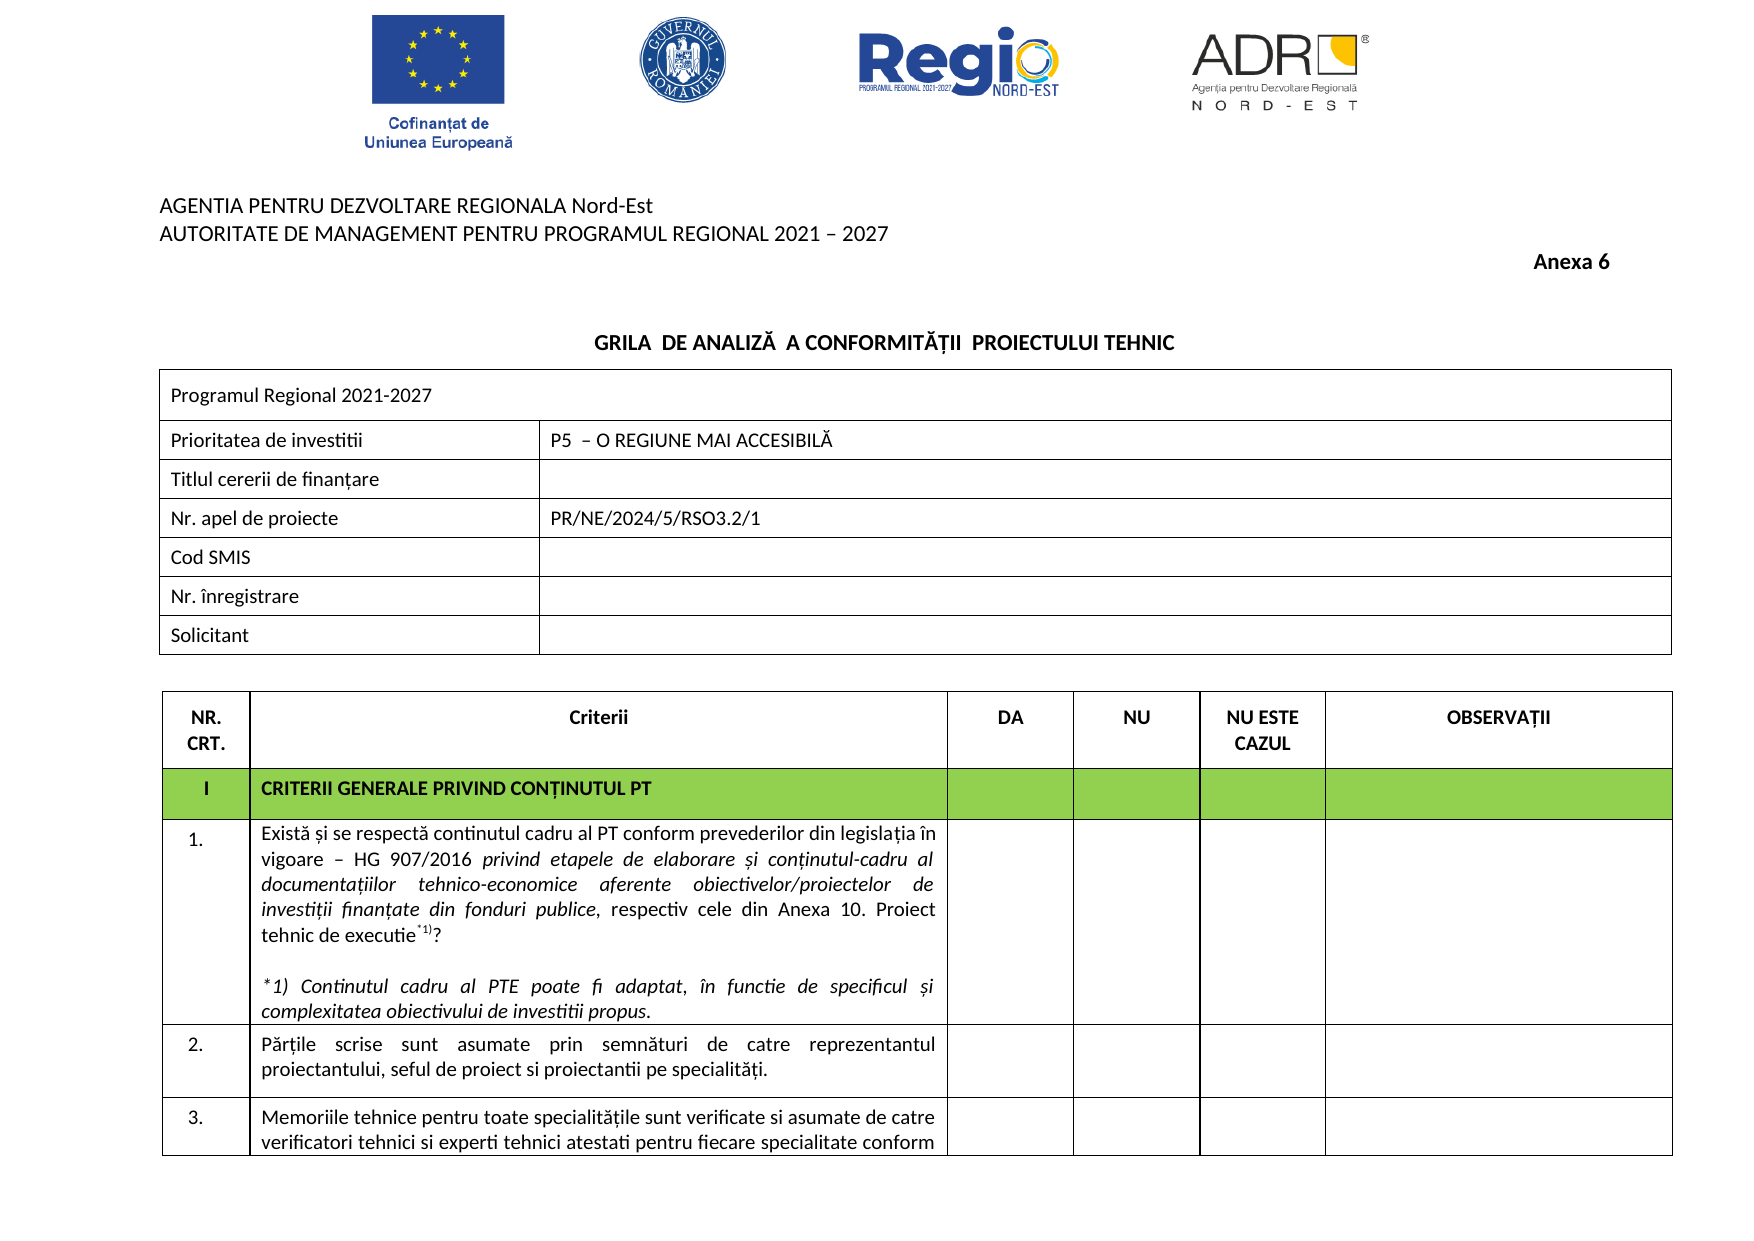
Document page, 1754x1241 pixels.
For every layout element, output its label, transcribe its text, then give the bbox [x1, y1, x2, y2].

table_cell [540, 616, 1671, 654]
table_cell PR/NE/2024/5/RSO3.2/1 [540, 499, 1671, 537]
table_cell [1326, 820, 1672, 1024]
table_header Programul Regional 2021-2027 [160, 370, 1671, 420]
table_cell [948, 1025, 1073, 1097]
table_cell [163, 1098, 249, 1155]
table_cell Cod SMIS [160, 538, 539, 576]
table_cell [1201, 1025, 1325, 1097]
table_cell [948, 820, 1073, 1024]
text AGENTIA PENTRU DEZVOLTARE REGIONALA Nord-Est [159, 191, 1609, 219]
table_cell Părţile scrise sunt asumate prin semnături de catre reprezentantul proiectantului, seful de proiect si proiectantii pe specialităţi. [251, 1025, 947, 1097]
table_cell P5 – O REGIUNE MAI ACCESIBILĂ [540, 421, 1671, 459]
table_cell [948, 769, 1073, 819]
table_cell [163, 820, 249, 1024]
table_cell Nr. apel de proiecte [160, 499, 539, 537]
table_header NU [1074, 692, 1199, 768]
table_cell [1074, 820, 1199, 1024]
table_cell Titlul cererii de finanţare [160, 460, 539, 498]
table_cell Solicitant [160, 616, 539, 654]
text Anexa 6 [159, 247, 1609, 275]
table_cell Prioritatea de investitii [160, 421, 539, 459]
table_cell [1201, 820, 1325, 1024]
table_cell [1326, 1025, 1672, 1097]
table_header NU ESTE CAZUL [1201, 692, 1325, 768]
table_cell [1074, 1025, 1199, 1097]
text GRILA DE ANALIZĂ A CONFORMITĂȚII PROIECTULUI TEHNIC [159, 328, 1609, 356]
table_cell [1201, 1098, 1325, 1155]
table_cell I [163, 769, 249, 819]
table_cell [1074, 769, 1199, 819]
table_cell Există și se respectă continutul cadru al PT conform prevederilor din legislația în vigoare – HG 907/2016 privind etapele de elaborare şi conţinutul-cadru al documentaţiilor tehnico-economice aferente obiectivelor/proiectelor de investiţii finanţate din fonduri publice, respectiv cele din Anexa 10. Proiect tehnic de executie*1)? [251, 820, 947, 1024]
picture [365, 12, 1370, 151]
table_cell [1326, 769, 1672, 819]
table_cell [1201, 769, 1325, 819]
table_header DA [948, 692, 1073, 768]
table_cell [251, 1098, 947, 1155]
table_cell [540, 577, 1671, 615]
table_cell [540, 460, 1671, 498]
table_cell [1074, 1098, 1199, 1155]
table_cell [163, 1025, 249, 1097]
table_header NR. CRT. [163, 692, 249, 768]
table_cell [948, 1098, 1073, 1155]
table_cell Nr. înregistrare [160, 577, 539, 615]
table_header OBSERVAŢII [1326, 692, 1672, 768]
table_header Criterii [251, 692, 947, 768]
text AUTORITATE DE MANAGEMENT PENTRU PROGRAMUL REGIONAL 2021 – 2027 [159, 219, 1609, 247]
table_cell [1326, 1098, 1672, 1155]
table_cell CRITERII GENERALE PRIVIND CONŢINUTUL PT [251, 769, 947, 819]
table_cell [540, 538, 1671, 576]
